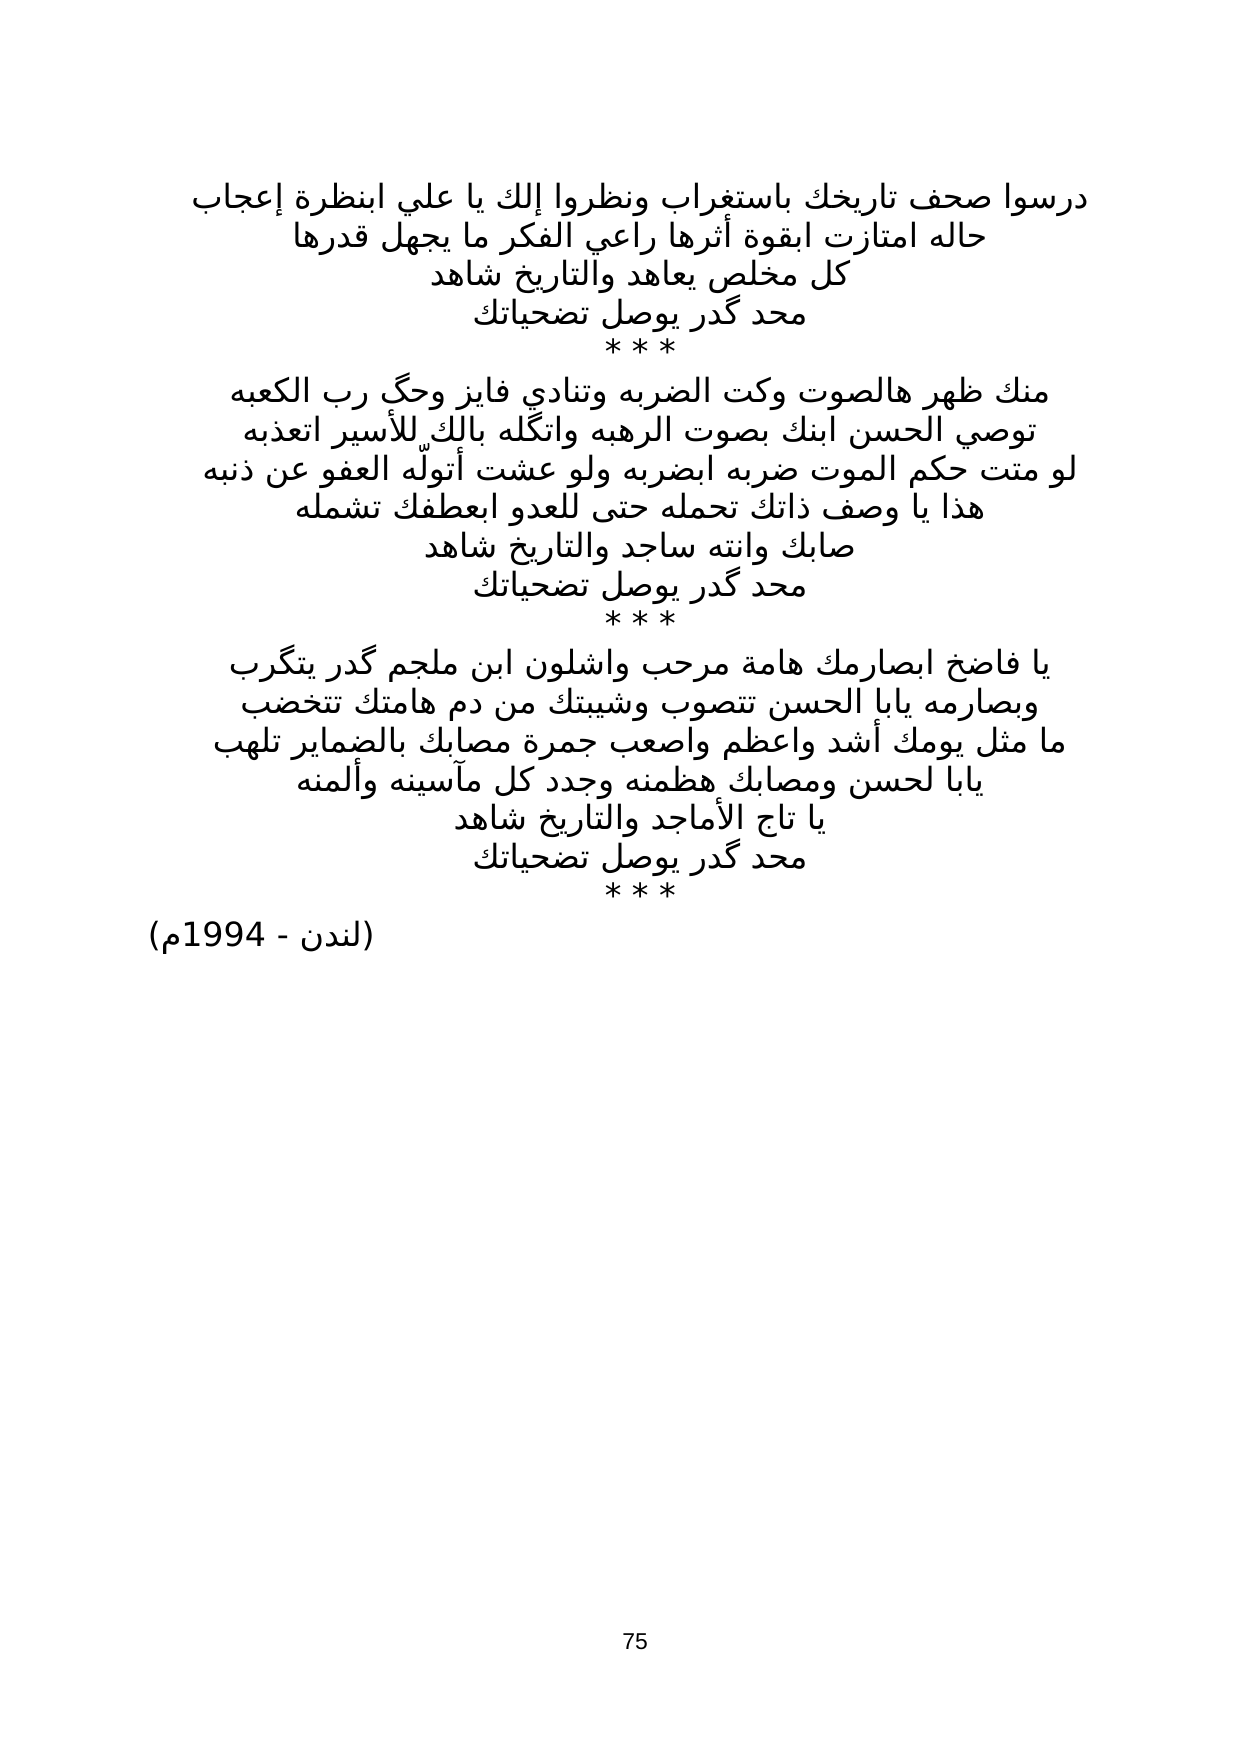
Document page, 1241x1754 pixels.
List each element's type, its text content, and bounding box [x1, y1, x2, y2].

text هذا يا وصف ذاتك تحمله حتى للعدو ابعطفك تشمله [148, 488, 1122, 527]
text * * * [148, 877, 1122, 915]
text كل مخلص يعاهد والتاريخ شاهد [148, 255, 1122, 294]
text يا فاضخ ابصارمك هامة مرحب واشلون ابن ملجم گدر يتگرب [148, 643, 1122, 682]
text حاله امتازت ابقوة أثرها راعي الفكر ما يجهل قدرها [148, 216, 1122, 255]
text محد گدر يوصل تضحياتك [148, 838, 1122, 877]
text * * * [148, 333, 1122, 371]
text محد گدر يوصل تضحياتك [148, 566, 1122, 604]
text درسوا صحف تاريخك باستغراب ونظروا إلك يا علي ابنظرة إعجاب [148, 177, 1122, 216]
text صابك وانته ساجد والتاريخ شاهد [148, 527, 1122, 566]
text محد گدر يوصل تضحياتك [148, 294, 1122, 333]
text يا تاج الأماجد والتاريخ شاهد [148, 799, 1122, 838]
text * * * [148, 604, 1122, 643]
text لو متت حكم الموت ضربه ابضربه ولو عشت أتولّه العفو عن ذنبه [148, 449, 1122, 488]
text منك ظهر هالصوت وكت الضربه وتنادي فايز وحگ رب الكعبه [148, 371, 1122, 410]
text (لندن - 1994م) [148, 915, 1122, 954]
text توصي الحسن ابنك بصوت الرهبه واتگله بالك للأسير اتعذبه [148, 410, 1122, 449]
text وبصارمه يابا الحسن تتصوب وشيبتك من دم هامتك تتخضب [148, 682, 1122, 721]
text يابا لحسن ومصابك هظمنه وجدد كل مآسينه وألمنه [148, 760, 1122, 799]
text ما مثل يومك أشد واعظم واصعب جمرة مصابك بالضماير تلهب [148, 721, 1122, 760]
